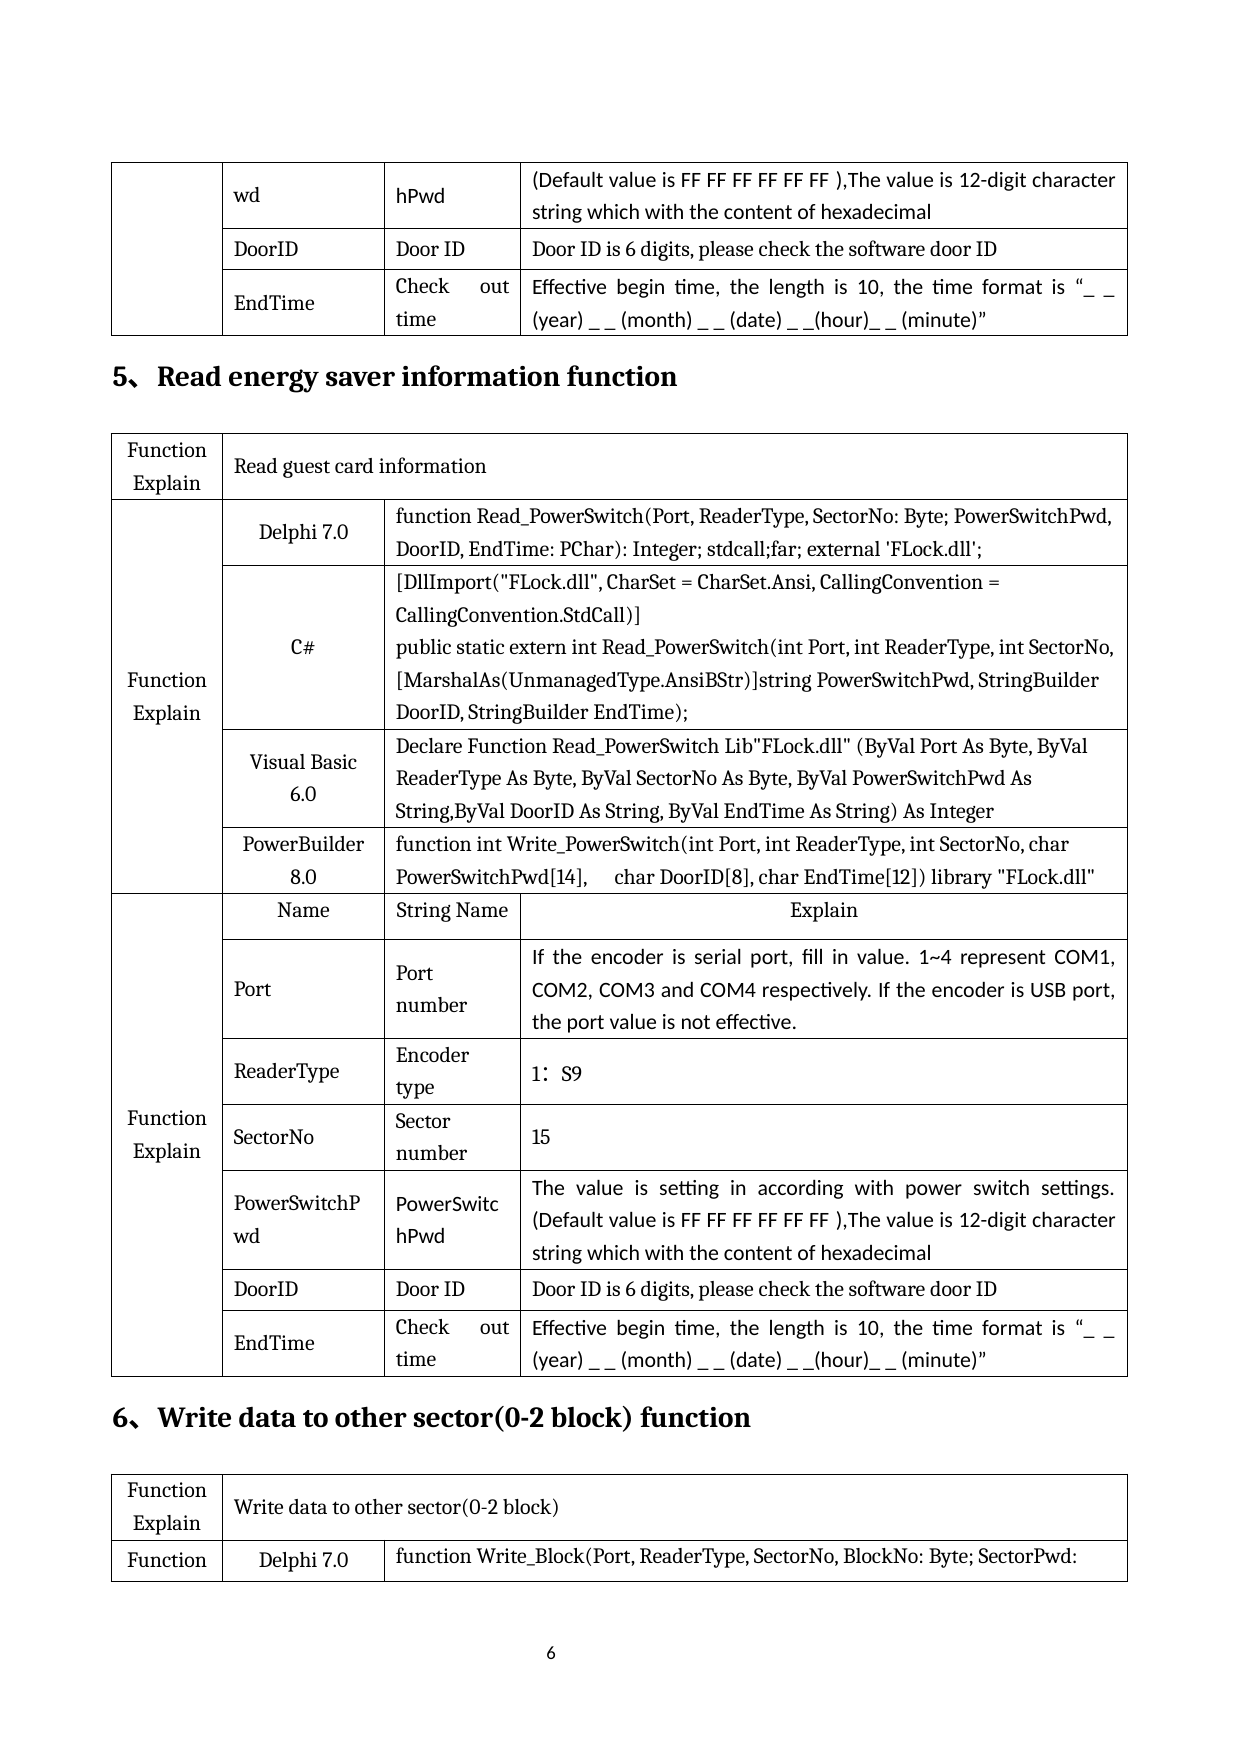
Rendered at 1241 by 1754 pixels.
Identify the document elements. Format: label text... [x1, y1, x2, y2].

subtitle Read energy saver information function [112, 342, 1128, 407]
table_cell Effective begin time, the length is 10, the time format is “_ _ (year) _ _ (month) _ _ (date) _ _(hour)_ _ (minute)” [521, 270, 1127, 335]
table_cell 1：S9 [521, 1039, 1127, 1104]
table_cell Delphi 7.0 [223, 1541, 384, 1581]
table_cell Function Explain [112, 500, 222, 893]
table_cell DoorID [223, 229, 384, 269]
table_cell EndTime [223, 270, 384, 335]
table_header Read guest card information [223, 434, 1127, 499]
table_cell Sector number [385, 1105, 520, 1170]
table_header Function Explain [112, 434, 222, 499]
table_cell [DllImport("FLock.dll", CharSet = CharSet.Ansi, CallingConvention = CallingConvention.StdCall)] public static extern int Read_PowerSwitch(int Port, int ReaderType, int SectorNo, [MarshalAs(UnmanagedType.AnsiBStr)]string PowerSwitchPwd, StringBuilder DoorID, StringBuilder EndTime); [385, 566, 1127, 729]
table_cell Door ID [385, 229, 520, 269]
table_cell C# [223, 566, 384, 729]
table_cell Effective begin time, the length is 10, the time format is “_ _ (year) _ _ (month) _ _ (date) _ _(hour)_ _ (minute)” [521, 1311, 1127, 1376]
table_cell Explain [521, 894, 1127, 939]
table_cell Encoder type [385, 1039, 520, 1104]
table_cell Name [223, 894, 384, 939]
table_cell SectorNo [223, 1105, 384, 1170]
table_cell Function Explain [112, 1541, 222, 1581]
table_header Write data to other sector(0-2 block) [223, 1475, 1127, 1539]
table_cell EndTime [223, 1311, 384, 1376]
table_cell Delphi 7.0 [223, 500, 384, 565]
table_cell PowerBuilder 8.0 [223, 828, 384, 893]
table_cell PowerSwitchPwd [385, 163, 520, 228]
table_header Function Explain [112, 1475, 222, 1539]
table_cell Check out time [385, 1311, 520, 1376]
table_cell PowerSwitchPwd [223, 1171, 384, 1268]
table_cell PowerSwitchPwd [385, 1171, 520, 1268]
table_cell Function Explain [112, 894, 222, 1376]
table_cell 15 [521, 1105, 1127, 1170]
table_cell function int Write_PowerSwitch(int Port, int ReaderType, int SectorNo, char PowerSwitchPwd[14], char DoorID[8], char EndTime[12]) library "FLock.dll" [385, 828, 1127, 893]
table_cell Visual Basic 6.0 [223, 730, 384, 827]
table_cell function Read_PowerSwitch(Port, ReaderType, SectorNo: Byte; PowerSwitchPwd, DoorID, EndTime: PChar): Integer; stdcall;far; external 'FLock.dll'; [385, 500, 1127, 565]
table_cell DoorID [223, 1270, 384, 1310]
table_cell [521, 163, 1127, 228]
table_cell Door ID is 6 digits, please check the software door ID [521, 1270, 1127, 1310]
table_cell Declare Function Read_PowerSwitch Lib"FLock.dll" (ByVal Port As Byte, ByVal ReaderType As Byte, ByVal SectorNo As Byte, ByVal PowerSwitchPwd As String,ByVal DoorID As String, ByVal EndTime As String) As Integer [385, 730, 1127, 827]
table_cell PowerSwitchPwd [223, 163, 384, 228]
table_cell Port [223, 940, 384, 1038]
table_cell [385, 1541, 1127, 1581]
subtitle Write data to other sector(0-2 block) function [112, 1382, 1128, 1447]
table_cell Port number [385, 940, 520, 1038]
table_cell ReaderType [223, 1039, 384, 1104]
table_cell Check out time [385, 270, 520, 335]
table_cell If the encoder is serial port, fill in value. 1~4 represent COM1, COM2, COM3 and COM4 respectively. If the encoder is USB port, the port value is not effective. [521, 940, 1127, 1038]
table_cell Door ID is 6 digits, please check the software door ID [521, 229, 1127, 269]
table_cell Door ID [385, 1270, 520, 1310]
table_cell String Name [385, 894, 520, 939]
